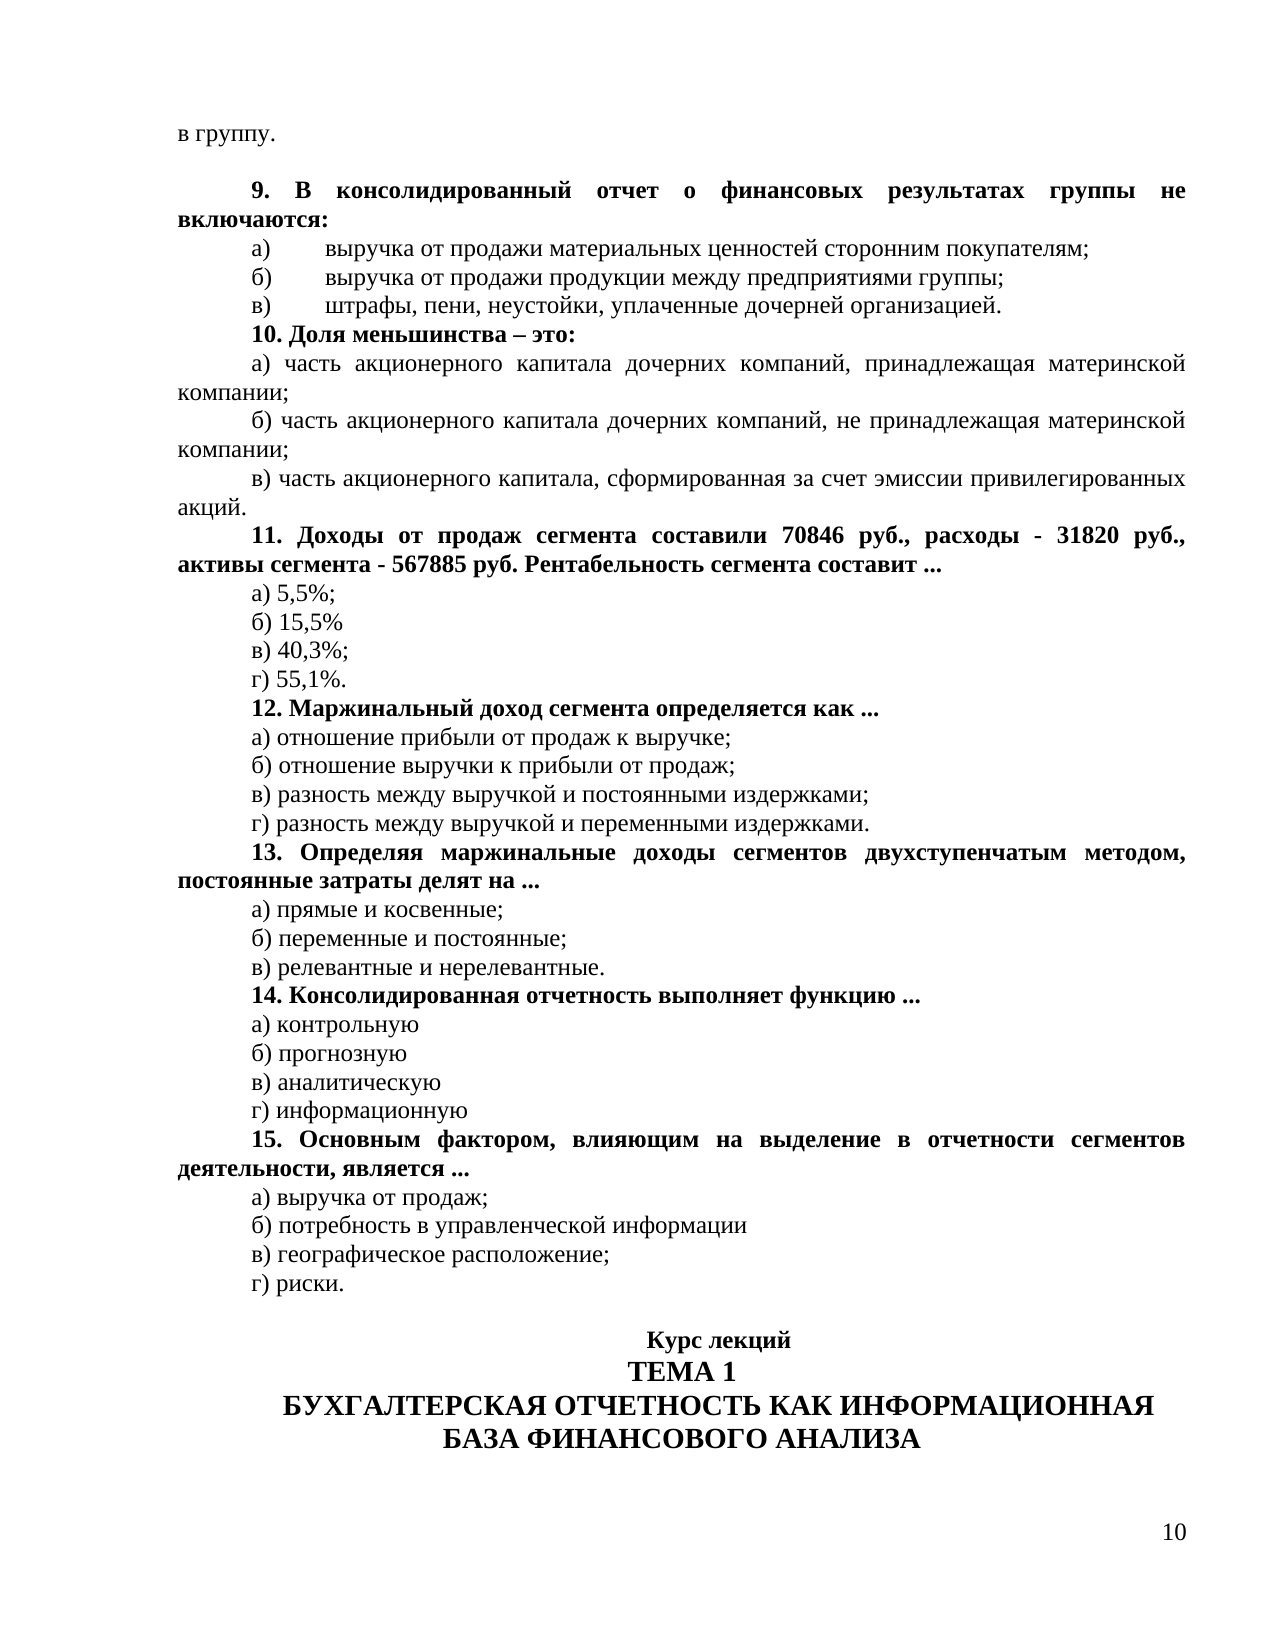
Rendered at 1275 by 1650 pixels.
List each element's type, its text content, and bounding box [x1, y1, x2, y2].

text в) штрафы, пени, неустойки, уплаченные дочерней организацией. [177, 291, 1186, 319]
text БУХГАЛТЕРСКАЯ ОТЧЕТНОСТЬ КАК ИНФОРМАЦИОННАЯ БАЗА ФИНАНСОВОГО АНАЛИЗА [177, 1388, 1186, 1455]
text б) переменные и постоянные; [177, 923, 1186, 952]
text в) разность между выручкой и постоянными издержками; [177, 779, 1186, 808]
text 15. Основным фактором, влияющим на выделение в отчетности сегментов деятельности, является ... [177, 1124, 1186, 1182]
text 13. Определяя маржинальные доходы сегментов двухступенчатым методом, постоянные затраты делят на ... [177, 837, 1186, 894]
text ТЕМА 1 [177, 1354, 1186, 1388]
text а) контрольную [177, 1009, 1186, 1038]
text в) часть акционерного капитала, сформированная за счет эмиссии привилегированных акций. [177, 463, 1186, 521]
text в) географическое расположение; [177, 1239, 1186, 1268]
text 12. Маржинальный доход сегмента определяется как ... [177, 693, 1186, 722]
text а) прямые и косвенные; [177, 894, 1186, 923]
text б) часть акционерного капитала дочерних компаний, не принадлежащая материнской компании; [177, 406, 1186, 463]
text г) риски. [177, 1268, 1186, 1297]
text а) отношение прибыли от продаж к выручке; [177, 722, 1186, 751]
text б) потребность в управленческой информации [177, 1211, 1186, 1239]
text в) 40,3%; [177, 636, 1186, 664]
text 10. Доля меньшинства – это: [177, 319, 1186, 348]
text 11. Доходы от продаж сегмента составили 70846 руб., расходы - 31820 руб., активы сегмента - 567885 руб. Рентабельность сегмента составит ... [177, 521, 1186, 578]
text 14. Консолидированная отчетность выполняет функцию ... [177, 981, 1186, 1009]
text в) аналитическую [177, 1067, 1186, 1096]
text а) 5,5%; [177, 578, 1186, 607]
text б) 15,5% [177, 607, 1186, 636]
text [177, 118, 1186, 147]
text 9. В консолидированный отчет о финансовых результатах группы не включаются: [177, 176, 1186, 233]
text а) часть акционерного капитала дочерних компаний, принадлежащая материнской компании; [177, 348, 1186, 406]
text в) релевантные и нерелевантные. [177, 952, 1186, 981]
text б) отношение выручки к прибыли от продаж; [177, 751, 1186, 779]
text г) 55,1%. [177, 664, 1186, 693]
text а) выручка от продажи материальных ценностей сторонним покупателям; [177, 233, 1186, 262]
text г) информационную [177, 1096, 1186, 1124]
text б) выручка от продажи продукции между предприятиями группы; [177, 262, 1186, 291]
text г) разность между выручкой и переменными издержками. [177, 808, 1186, 837]
text Курс лекций [177, 1326, 1186, 1354]
text б) прогнозную [177, 1038, 1186, 1067]
text а) выручка от продаж; [177, 1182, 1186, 1211]
